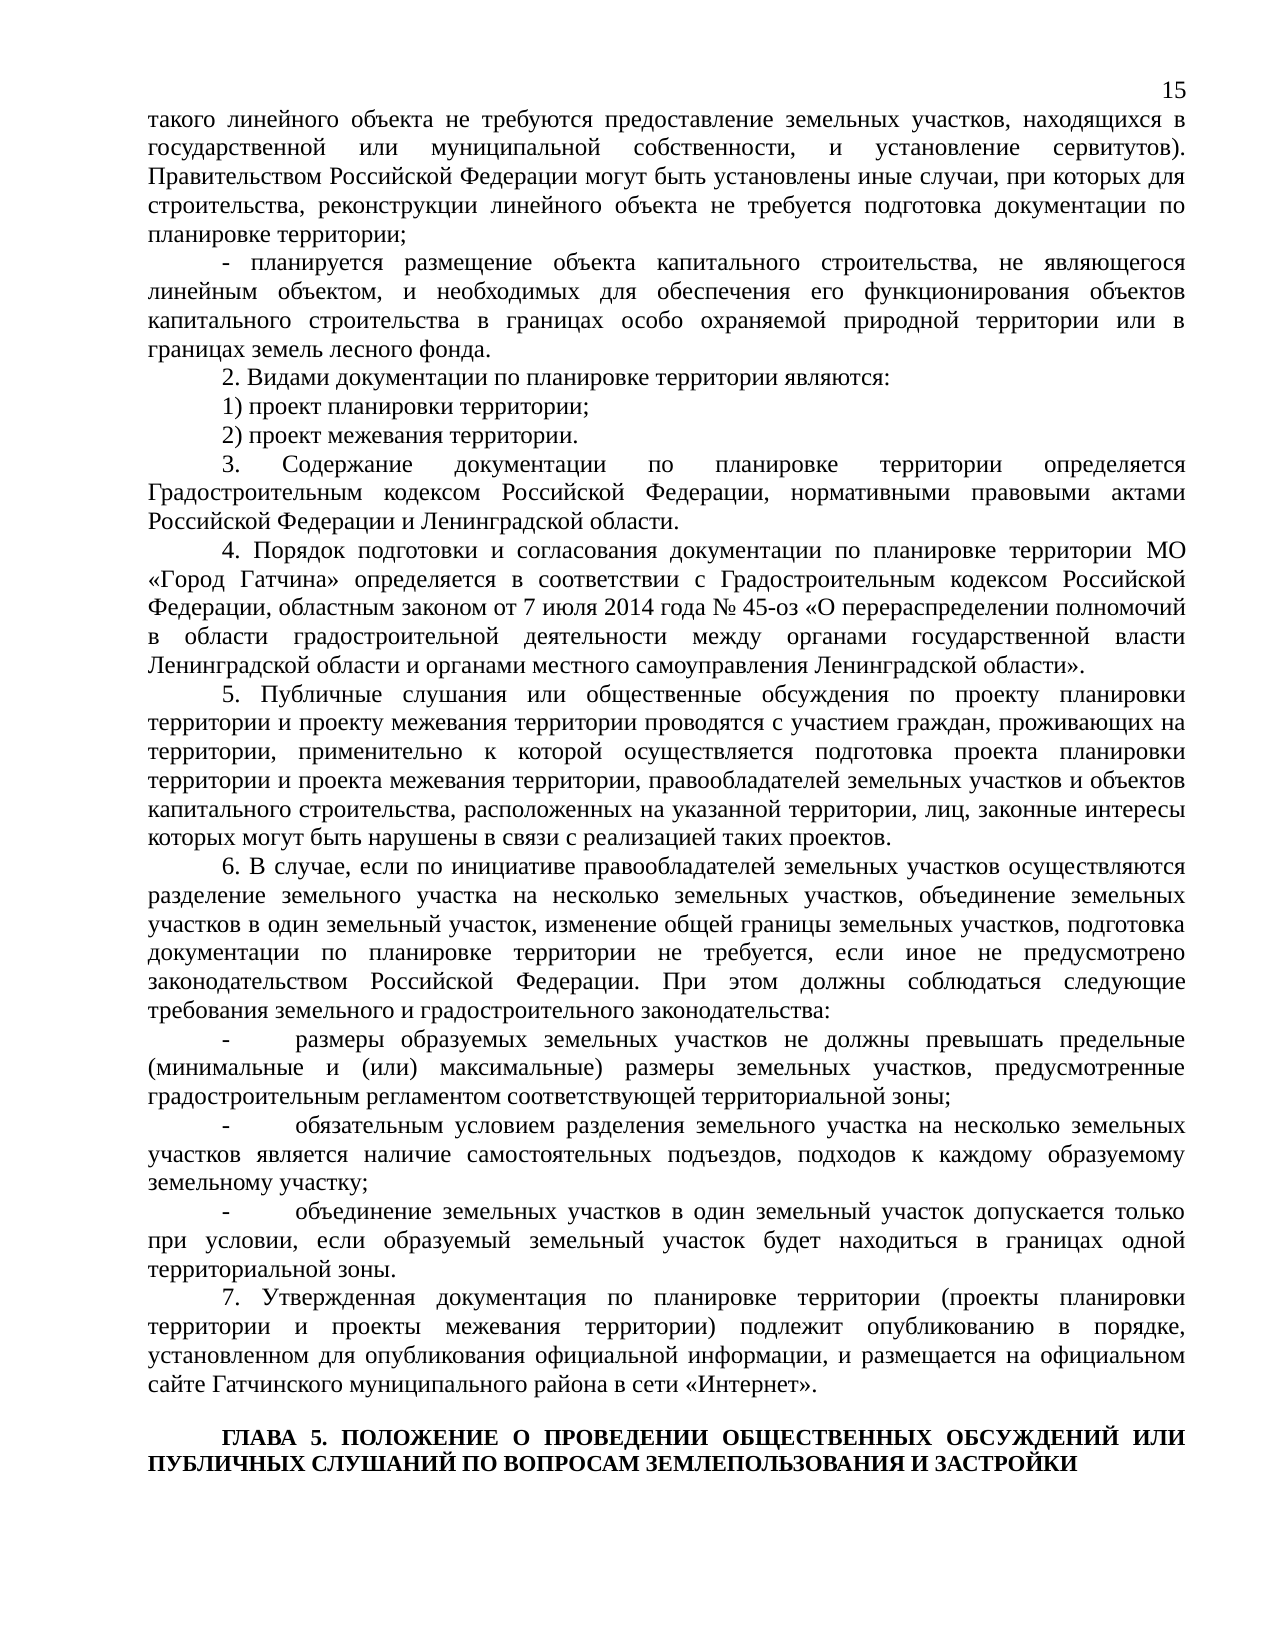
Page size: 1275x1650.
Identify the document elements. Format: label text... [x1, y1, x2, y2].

text 2. Видами документации по планировке территории являются: [148, 362, 1186, 391]
subtitle ГЛАВА 5. ПОЛОЖЕНИЕ О ПРОВЕДЕНИИ ОБЩЕСТВЕННЫХ ОБСУЖДЕНИЙ ИЛИ ПУБЛИЧНЫХ СЛУШАНИЙ ПО ВОПРОСАМ ЗЕМЛЕПОЛЬЗОВАНИЯ И ЗАСТРОЙКИ [148, 1424, 1186, 1477]
list обязательным условием разделения земельного участка на несколько земельных участков является наличие самостоятельных подъездов, подходов к каждому образуемому земельному участку; [148, 1110, 1186, 1196]
list размеры образуемых земельных участков не должны превышать предельные (минимальные и (или) максимальные) размеры земельных участков, предусмотренные градостроительным регламентом соответствующей территориальной зоны; [148, 1024, 1186, 1110]
text 3. Содержание документации по планировке территории определяется Градостроительным кодексом Российской Федерации, нормативными правовыми актами Российской Федерации и Ленинградской области. [148, 449, 1186, 535]
text 5. Публичные слушания или общественные обсуждения по проекту планировки территории и проекту межевания территории проводятся с участием граждан, проживающих на территории, применительно к которой осуществляется подготовка проекта планировки территории и проекта межевания территории, правообладателей земельных участков и объектов капитального строительства, расположенных на указанной территории, лиц, законные интересы которых могут быть нарушены в связи с реализацией таких проектов. [148, 679, 1186, 851]
text 2) проект межевания территории. [148, 420, 1186, 449]
text 1) проект планировки территории; [148, 391, 1186, 420]
text 6. В случае, если по инициативе правообладателей земельных участков осуществляются разделение земельного участка на несколько земельных участков, объединение земельных участков в один земельный участок, изменение общей границы земельных участков, подготовка документации по планировке территории не требуется, если иное не предусмотрено законодательством Российской Федерации. При этом должны соблюдаться следующие требования земельного и градостроительного законодательства: [148, 851, 1186, 1024]
text 7. Утвержденная документация по планировке территории (проекты планировки территории и проекты межевания территории) подлежит опубликованию в порядке, установленном для опубликования официальной информации, и размещается на официальном сайте Гатчинского муниципального района в сети «Интернет». [148, 1282, 1186, 1397]
text 4. Порядок подготовки и согласования документации по планировке территории МО «Город Гатчина» определяется в соответствии с Градостроительным кодексом Российской Федерации, областным законом от 7 июля 2014 года № 45-оз «О перераспределении полномочий в области градостроительной деятельности между органами государственной власти Ленинградской области и органами местного самоуправления Ленинградской области». [148, 535, 1186, 679]
list объединение земельных участков в один земельный участок допускается только при условии, если образуемый земельный участок будет находиться в границах одной территориальной зоны. [148, 1196, 1186, 1282]
text - планируется размещение объекта капитального строительства, не являющегося линейным объектом, и необходимых для обеспечения его функционирования объектов капитального строительства в границах особо охраняемой природной территории или в границах земель лесного фонда. [148, 247, 1186, 362]
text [148, 104, 1186, 247]
